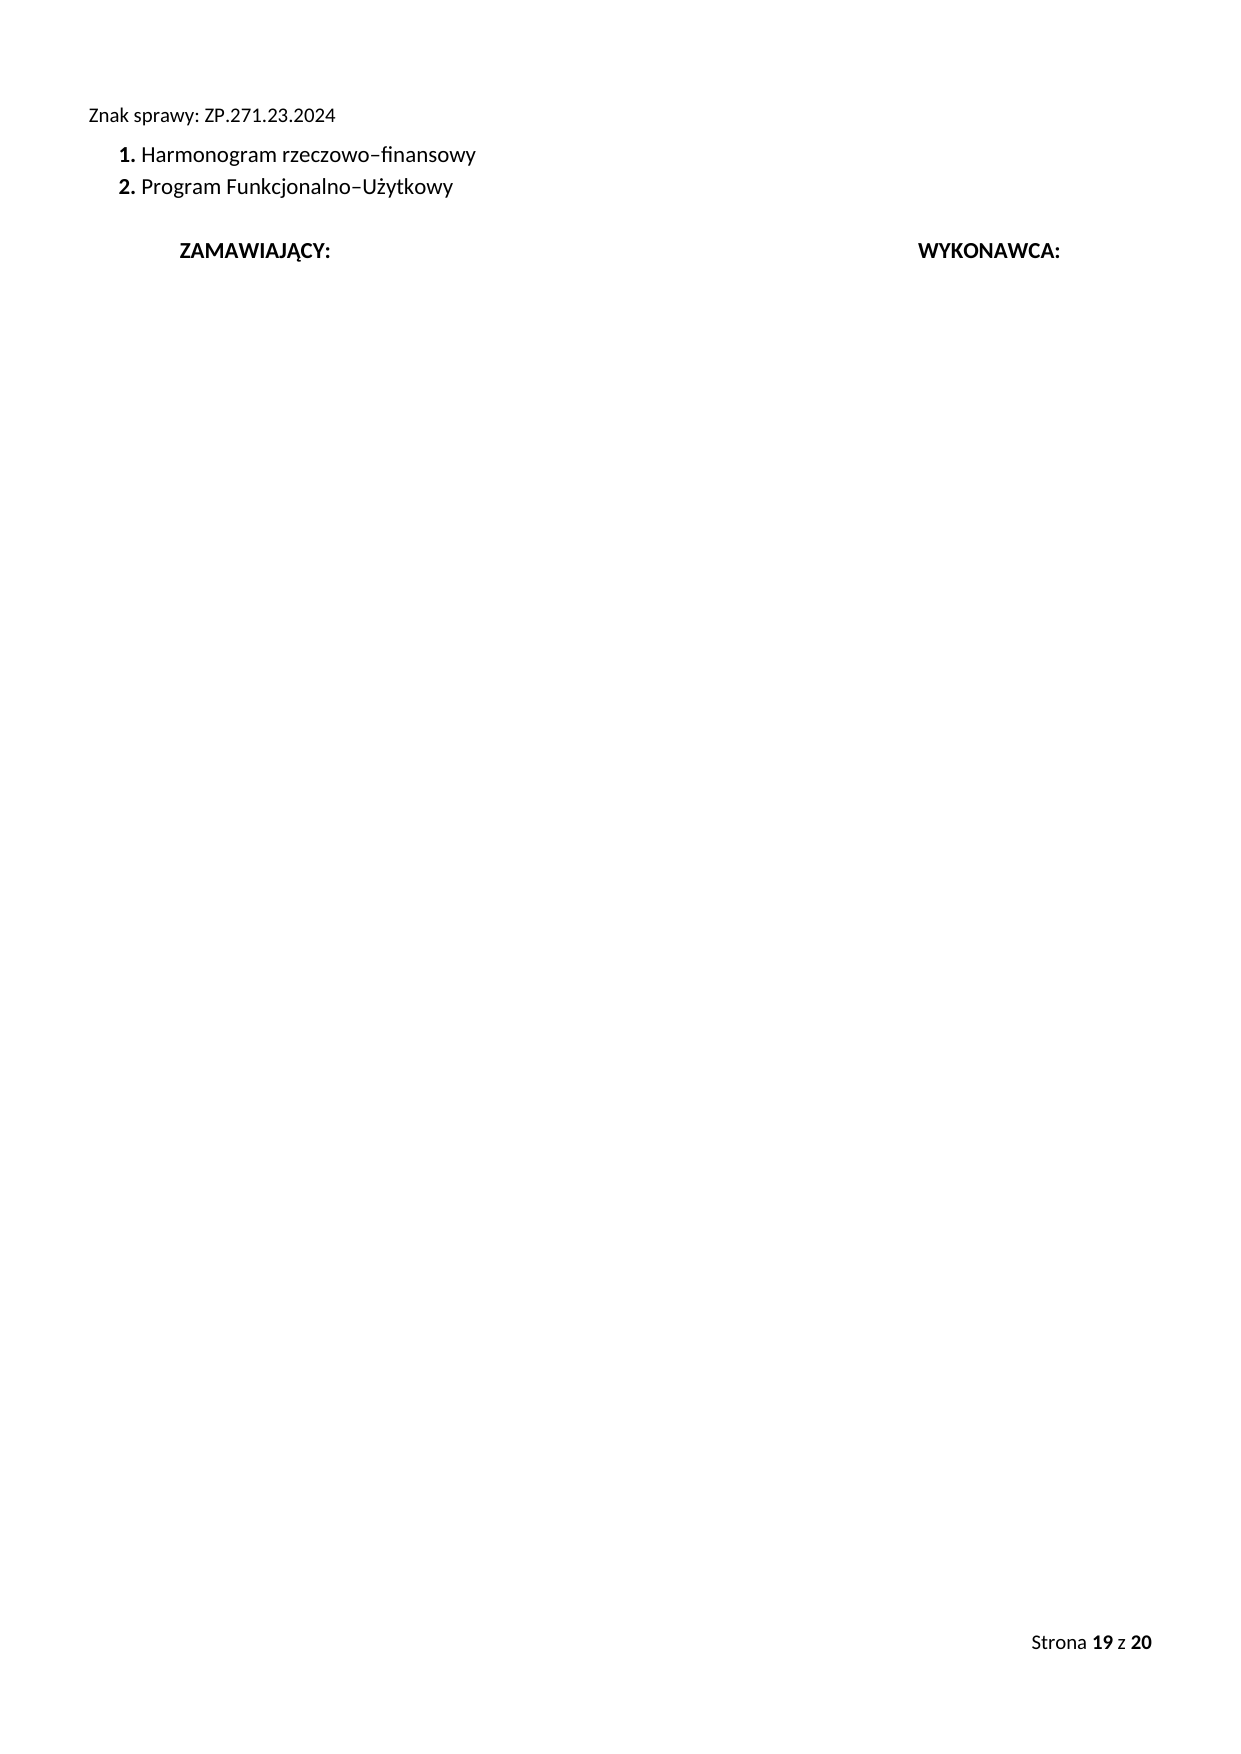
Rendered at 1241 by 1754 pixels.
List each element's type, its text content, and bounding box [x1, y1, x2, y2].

text 1. Harmonogram rzeczowo–finansowy [118, 140, 1152, 168]
text ZAMAWIAJĄCY: WYKONAWCA: [89, 236, 1152, 264]
text 2. Program Funkcjonalno–Użytkowy [118, 172, 1152, 200]
